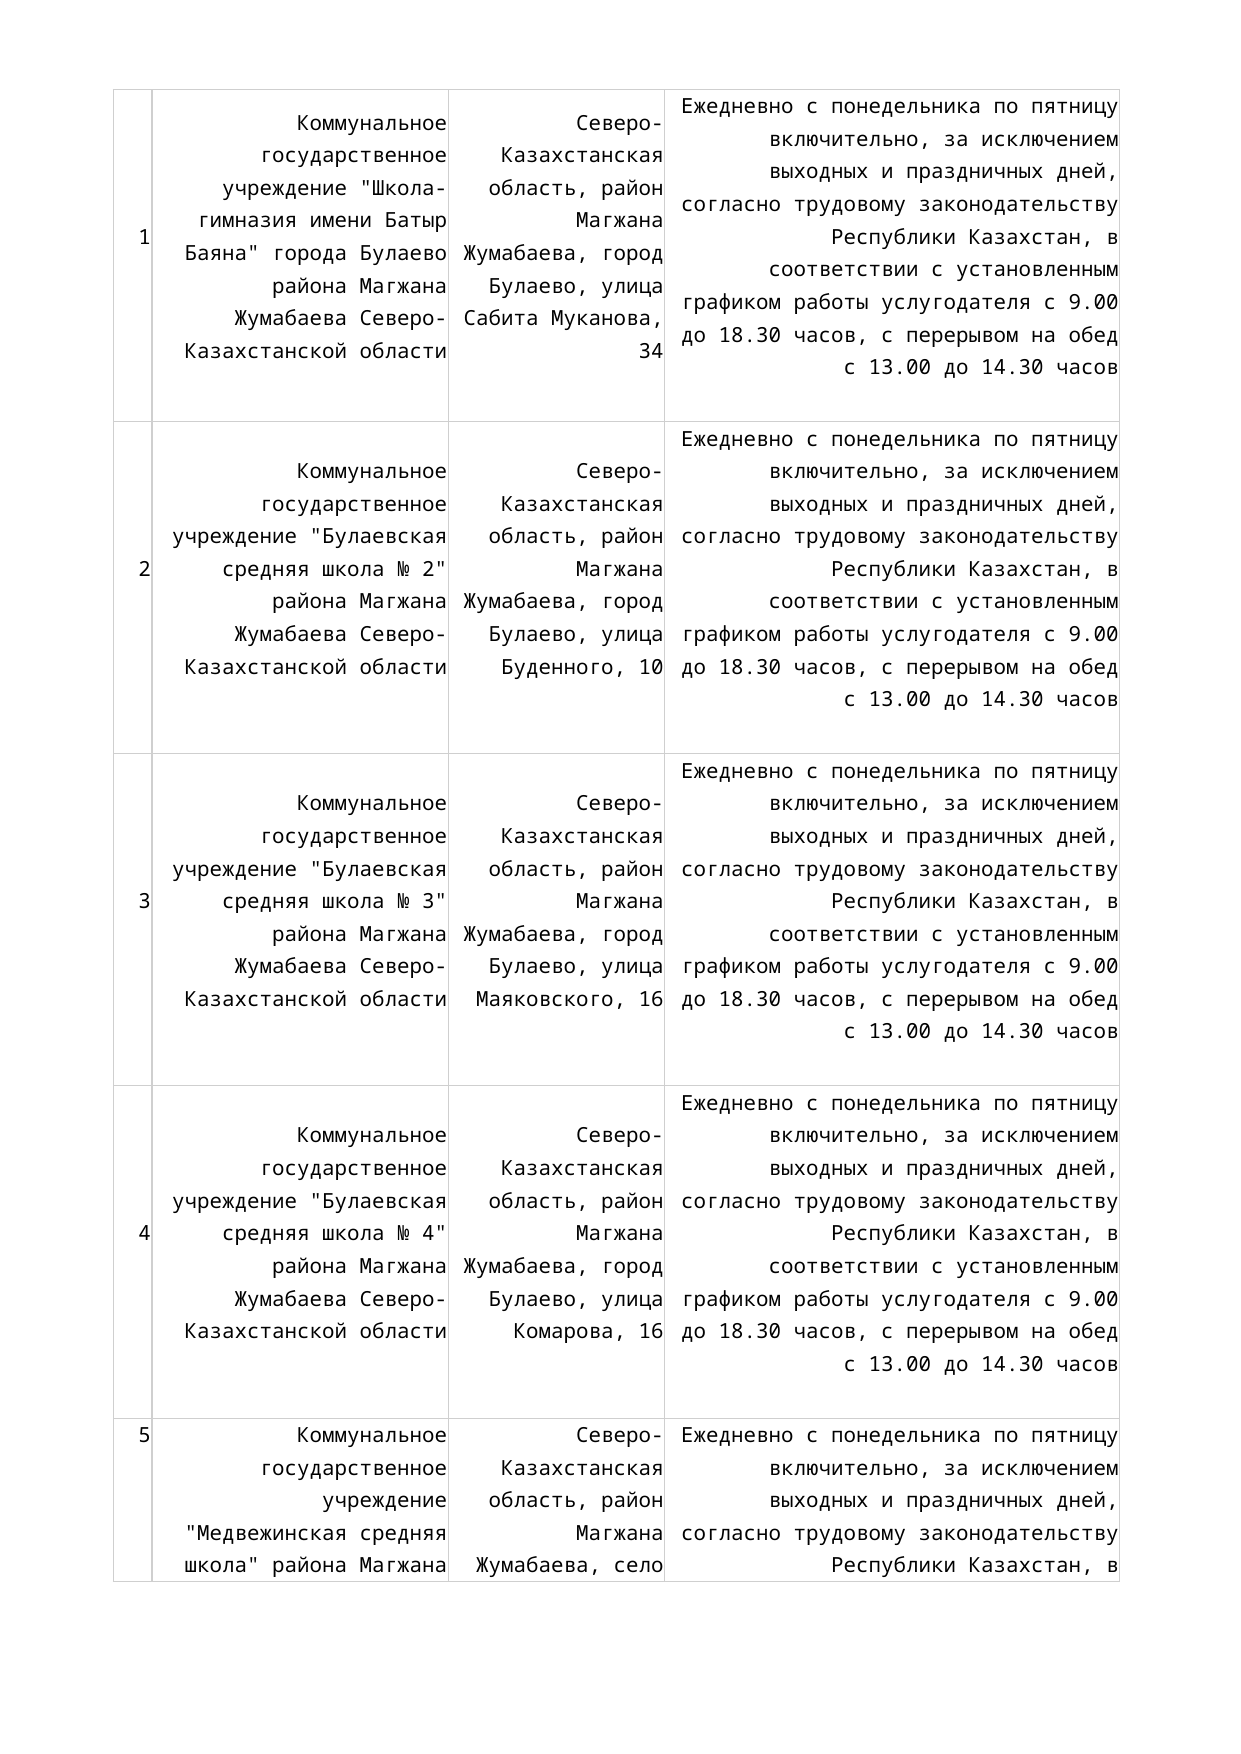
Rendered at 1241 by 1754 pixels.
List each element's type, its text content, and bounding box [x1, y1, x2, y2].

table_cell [449, 1419, 664, 1581]
table_cell Северо-Казахстанская область, район Магжана Жумабаева, город Булаево, улица Маяковского, 16 [449, 754, 664, 1085]
table_cell Коммунальное государственное учреждение "Булаевская средняя школа № 4" района Магжана Жумабаева Северо-Казахстанской области [153, 1086, 448, 1417]
table_cell Коммунальное государственное учреждение "Булаевская средняя школа № 3" района Магжана Жумабаева Северо-Казахстанской области [153, 754, 448, 1085]
table_cell Северо-Казахстанская область, район Магжана Жумабаева, город Булаево, улица Сабита Муканова, 34 [449, 90, 664, 421]
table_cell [665, 1419, 1119, 1581]
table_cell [665, 90, 1119, 421]
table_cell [153, 1419, 448, 1581]
table_cell 5 [114, 1419, 151, 1581]
table_cell Коммунальное государственное учреждение "Школа-гимназия имени Батыр Баяна" города Булаево района Магжана Жумабаева Северо-Казахстанской области [153, 90, 448, 421]
table_cell 3 [114, 754, 151, 1085]
table_cell Северо-Казахстанская область, район Магжана Жумабаева, город Булаево, улица Комарова, 16 [449, 1086, 664, 1417]
table_cell Коммунальное государственное учреждение "Булаевская средняя школа № 2" района Магжана Жумабаева Северо-Казахстанской области [153, 422, 448, 753]
table_cell Северо-Казахстанская область, район Магжана Жумабаева, город Булаево, улица Буденного, 10 [449, 422, 664, 753]
table_cell 4 [114, 1086, 151, 1417]
table_cell 1 [114, 90, 151, 421]
table_cell 2 [114, 422, 151, 753]
